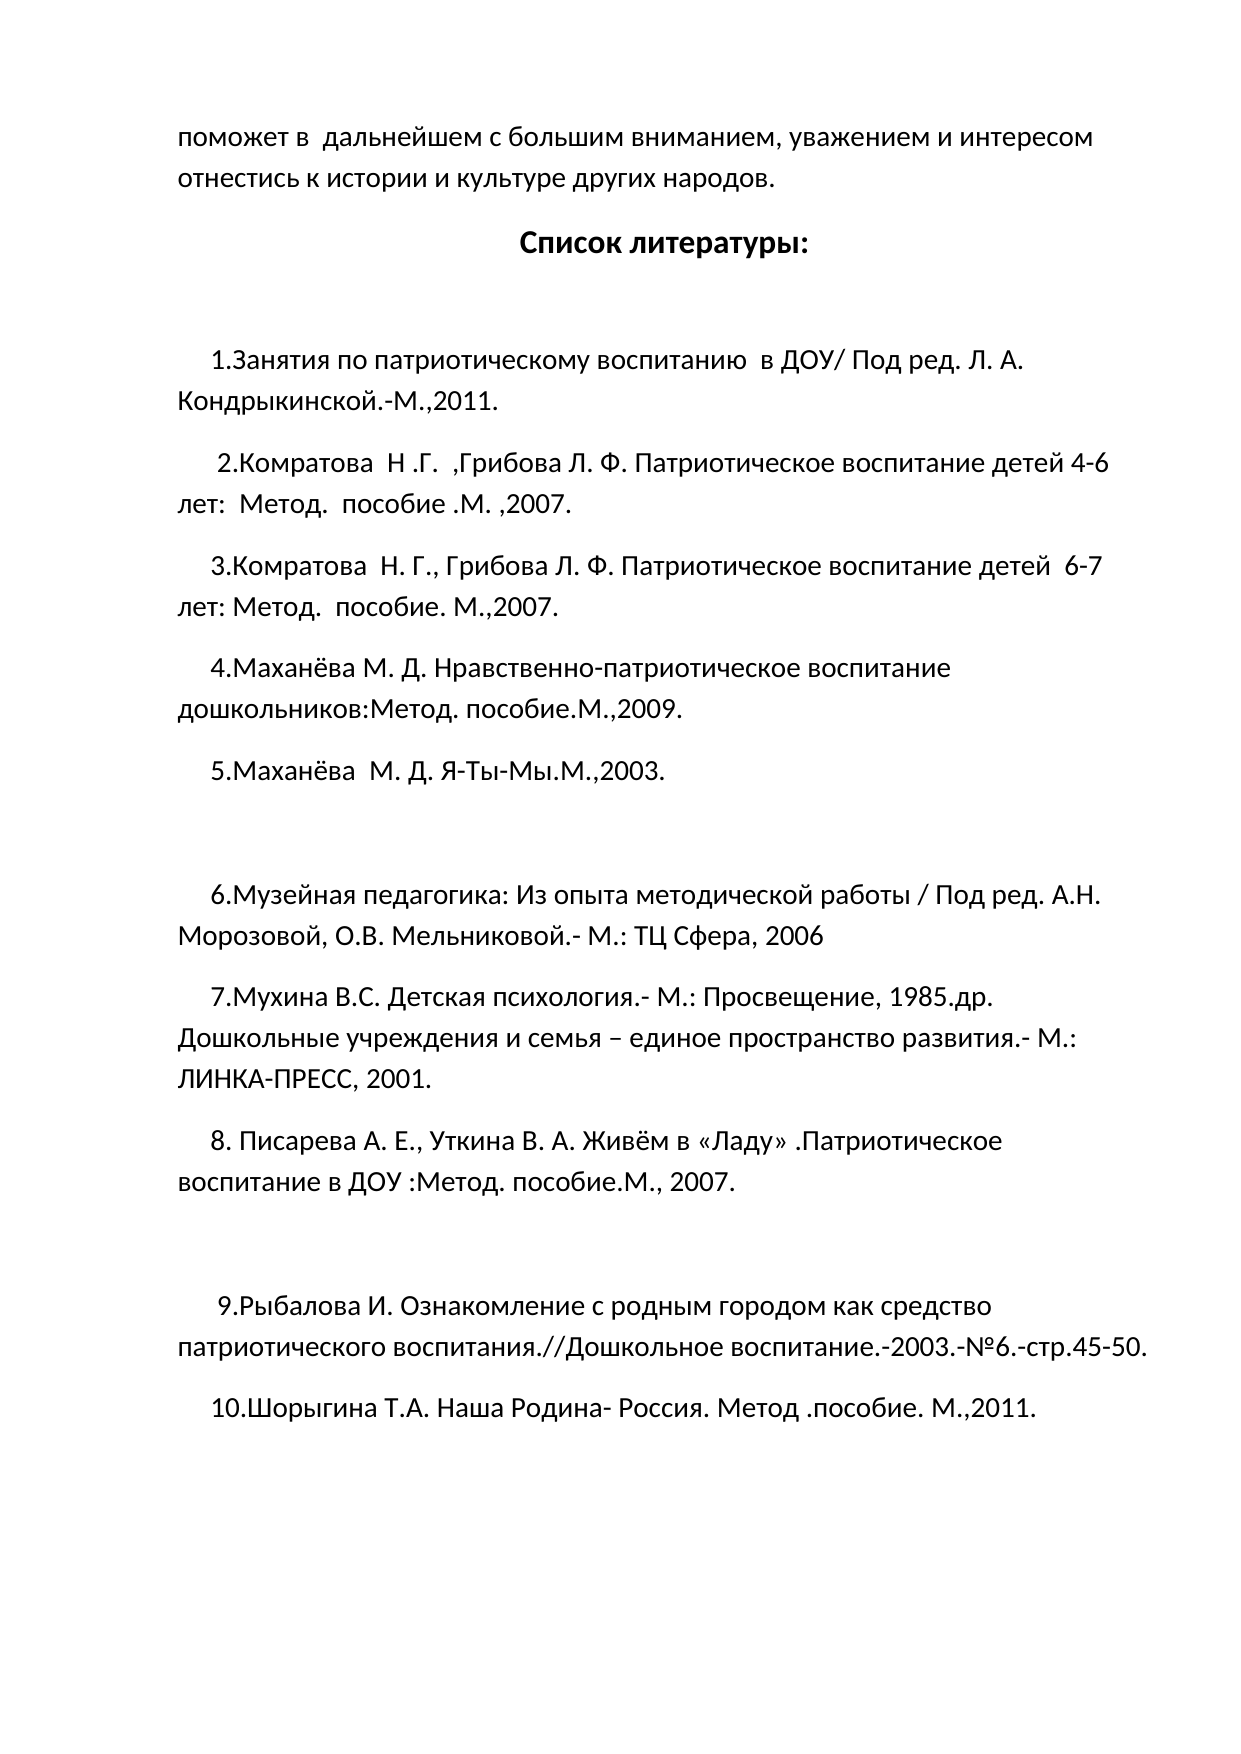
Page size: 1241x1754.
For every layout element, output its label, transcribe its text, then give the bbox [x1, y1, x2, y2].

text 5.Маханёва М. Д. Я-Ты-Мы.М.,2003. [177, 752, 1152, 788]
text 1.Занятия по патриотическому воспитанию в ДОУ/ Под ред. Л. А. Кондрыкинской.-М.,2011. [177, 341, 1152, 418]
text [177, 118, 1152, 195]
text 6.Музейная педагогика: Из опыта методической работы / Под ред. А.Н. Морозовой, О.В. Мельниковой.- М.: ТЦ Сфера, 2006 [177, 876, 1152, 952]
text 3.Комратова Н. Г., Грибова Л. Ф. Патриотическое воспитание детей 6-7 лет: Метод. пособие. М.,2007. [177, 547, 1152, 623]
text 2.Комратова Н .Г. ,Грибова Л. Ф. Патриотическое воспитание детей 4-6 лет: Метод. пособие .М. ,2007. [177, 444, 1152, 521]
text Список литературы: [177, 221, 1152, 262]
text 8. Писарева А. Е., Уткина В. А. Живём в «Ладу» .Патриотическое воспитание в ДОУ :Метод. пособие.М., 2007. [177, 1122, 1152, 1199]
text 7.Мухина В.С. Детская психология.- М.: Просвещение, 1985.др. Дошкольные учреждения и семья – единое пространство развития.- М.: ЛИНКА-ПРЕСС, 2001. [177, 978, 1152, 1096]
text 9.Рыбалова И. Ознакомление с родным городом как средство патриотического воспитания.//Дошкольное воспитание.-2003.-№6.-стр.45-50. [177, 1287, 1152, 1363]
text 4.Маханёва М. Д. Нравственно-патриотическое воспитание дошкольников:Метод. пособие.М.,2009. [177, 649, 1152, 726]
text 10.Шорыгина Т.А. Наша Родина- Россия. Метод .пособие. М.,2011. [177, 1389, 1152, 1425]
